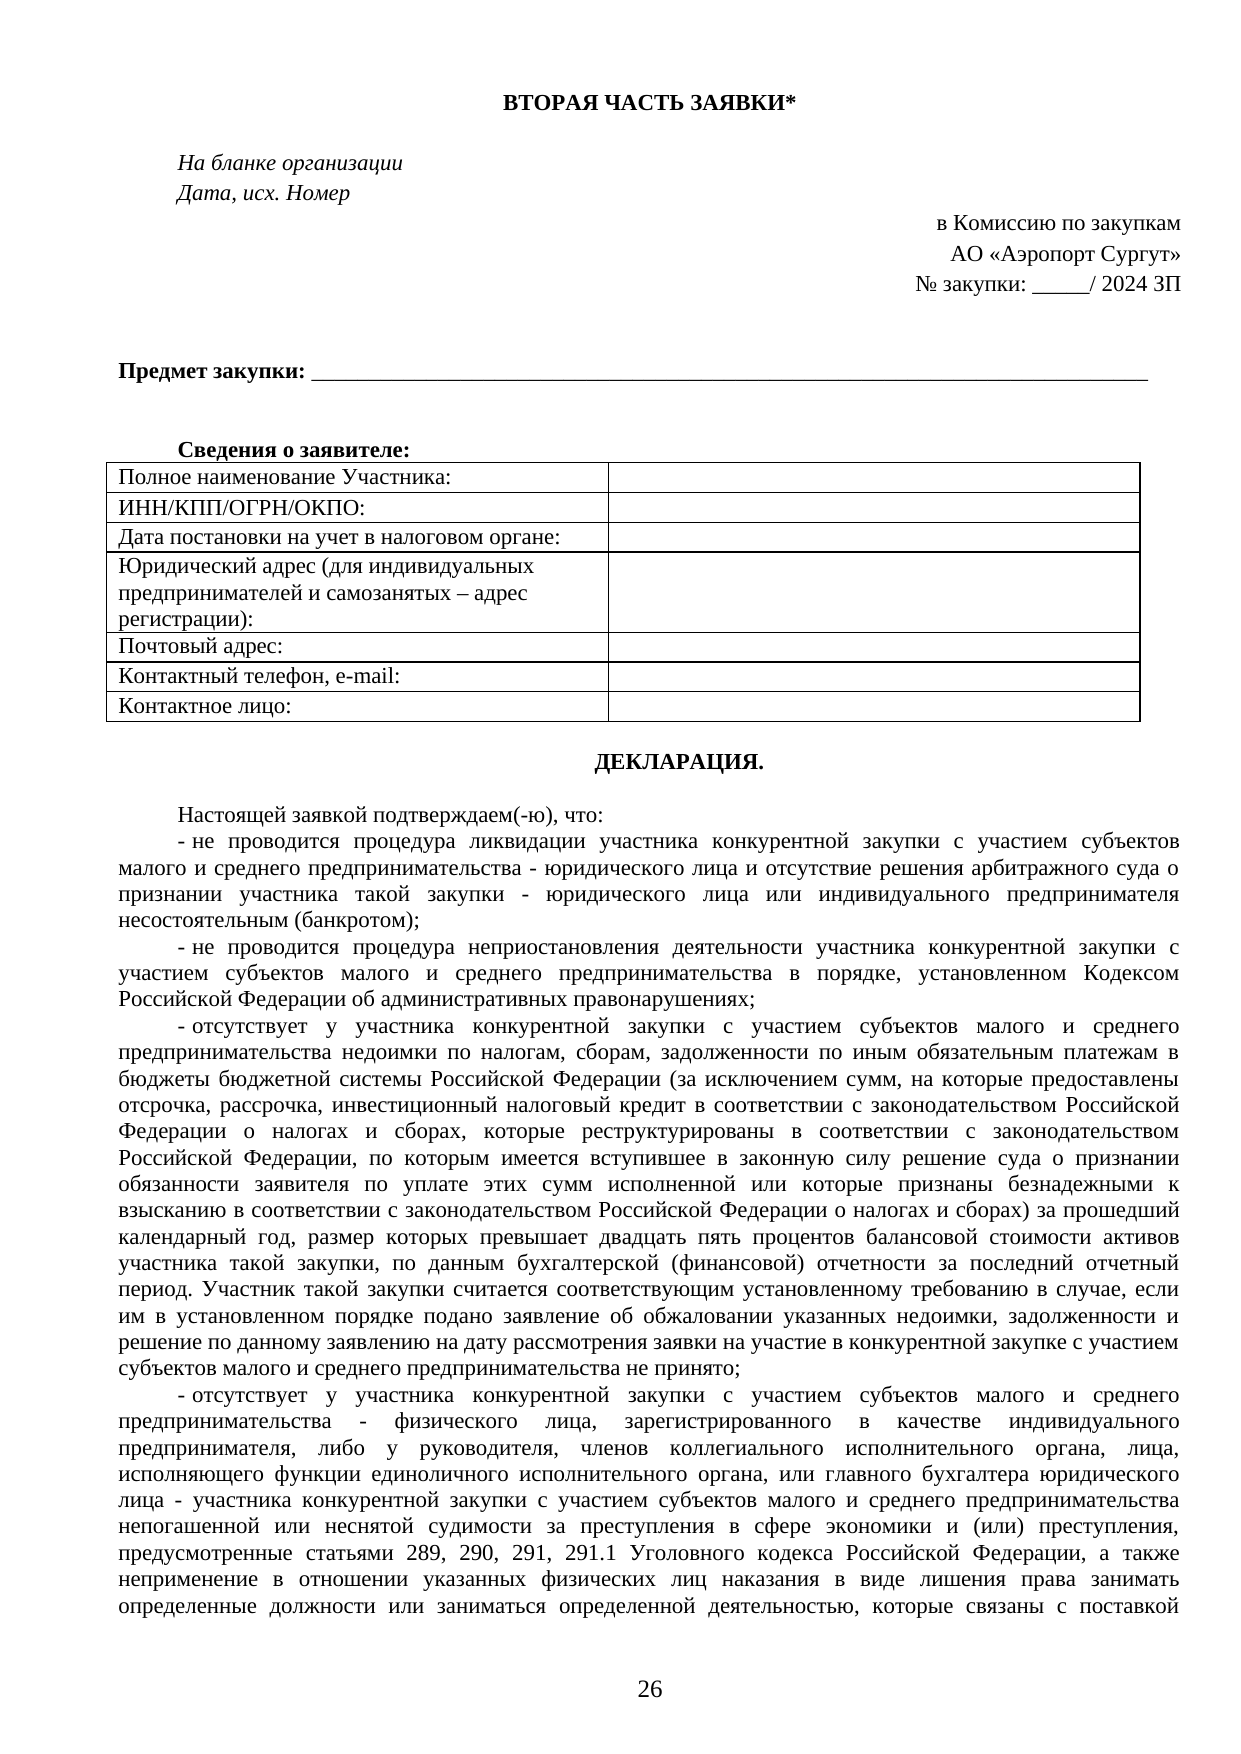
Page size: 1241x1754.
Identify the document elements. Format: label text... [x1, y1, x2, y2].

text Настоящей заявкой подтверждаем(-ю), что: [118, 801, 1181, 827]
text На бланке организации [118, 149, 1181, 175]
text Сведения о заявителе: [118, 436, 1181, 462]
table_cell Почтовый адрес: [107, 633, 608, 661]
list не проводится процедура ликвидации участника конкурентной закупки с участием субъектов малого и среднего предпринимательства - юридического лица и отсутствие решения арбитражного суда о признании участника такой закупки - юридического лица или индивидуального предпринимателя несостоятельным (банкротом); [118, 827, 1181, 933]
table_cell [609, 633, 1139, 661]
text АО «Аэропорт Сургут» [118, 240, 1181, 266]
table_cell [609, 493, 1139, 522]
table_cell Юридический адрес (для индивидуальных предпринимателей и самозанятых – адрес регистрации): [107, 553, 608, 632]
table_cell [609, 553, 1139, 632]
table_cell Контактный телефон, e-mail: [107, 663, 608, 691]
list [118, 1381, 1181, 1618]
text Дата, исх. Номер [118, 179, 1181, 206]
table_header [609, 463, 1139, 492]
text ВТОРАЯ ЧАСТЬ ЗАЯВКИ* [118, 89, 1181, 115]
table_cell [609, 523, 1139, 551]
text № закупки: _____/ 2024 ЗП [118, 270, 1181, 296]
list отсутствует у участника конкурентной закупки с участием субъектов малого и среднего предпринимательства недоимки по налогам, сборам, задолженности по иным обязательным платежам в бюджеты бюджетной системы Российской Федерации (за исключением сумм, на которые предоставлены отсрочка, рассрочка, инвестиционный налоговый кредит в соответствии с законодательством Российской Федерации о налогах и сборах, которые реструктурированы в соответствии с законодательством Российской Федерации, по которым имеется вступившее в законную силу решение суда о признании обязанности заявителя по уплате этих сумм исполненной или которые признаны безнадежными к взысканию в соответствии с законодательством Российской Федерации о налогах и сборах) за прошедший календарный год, размер которых превышает двадцать пять процентов балансовой стоимости активов участника такой закупки, по данным бухгалтерской (финансовой) отчетности за последний отчетный период. Участник такой закупки считается соответствующим установленному требованию в случае, если им в установленном порядке подано заявление об обжаловании указанных недоимки, задолженности и решение по данному заявлению на дату рассмотрения заявки на участие в конкурентной закупке с участием субъектов малого и среднего предпринимательства не принято; [118, 1012, 1181, 1381]
table_cell [609, 692, 1139, 721]
list не проводится процедура неприостановления деятельности участника конкурентной закупки с участием субъектов малого и среднего предпринимательства в порядке, установленном Кодексом Российской Федерации об административных правонарушениях; [118, 933, 1181, 1012]
table_cell [609, 663, 1139, 691]
text Предмет закупки: _________________________________________________________________________ [118, 357, 1181, 383]
table_cell Дата постановки на учет в налоговом органе: [107, 523, 608, 551]
table_cell ИНН/КПП/ОГРН/ОКПО: [107, 493, 608, 522]
text в Комиссию по закупкам [118, 209, 1181, 236]
table_header Полное наименование Участника: [107, 463, 608, 492]
text ДЕКЛАРАЦИЯ. [118, 748, 1181, 775]
table_cell Контактное лицо: [107, 692, 608, 721]
